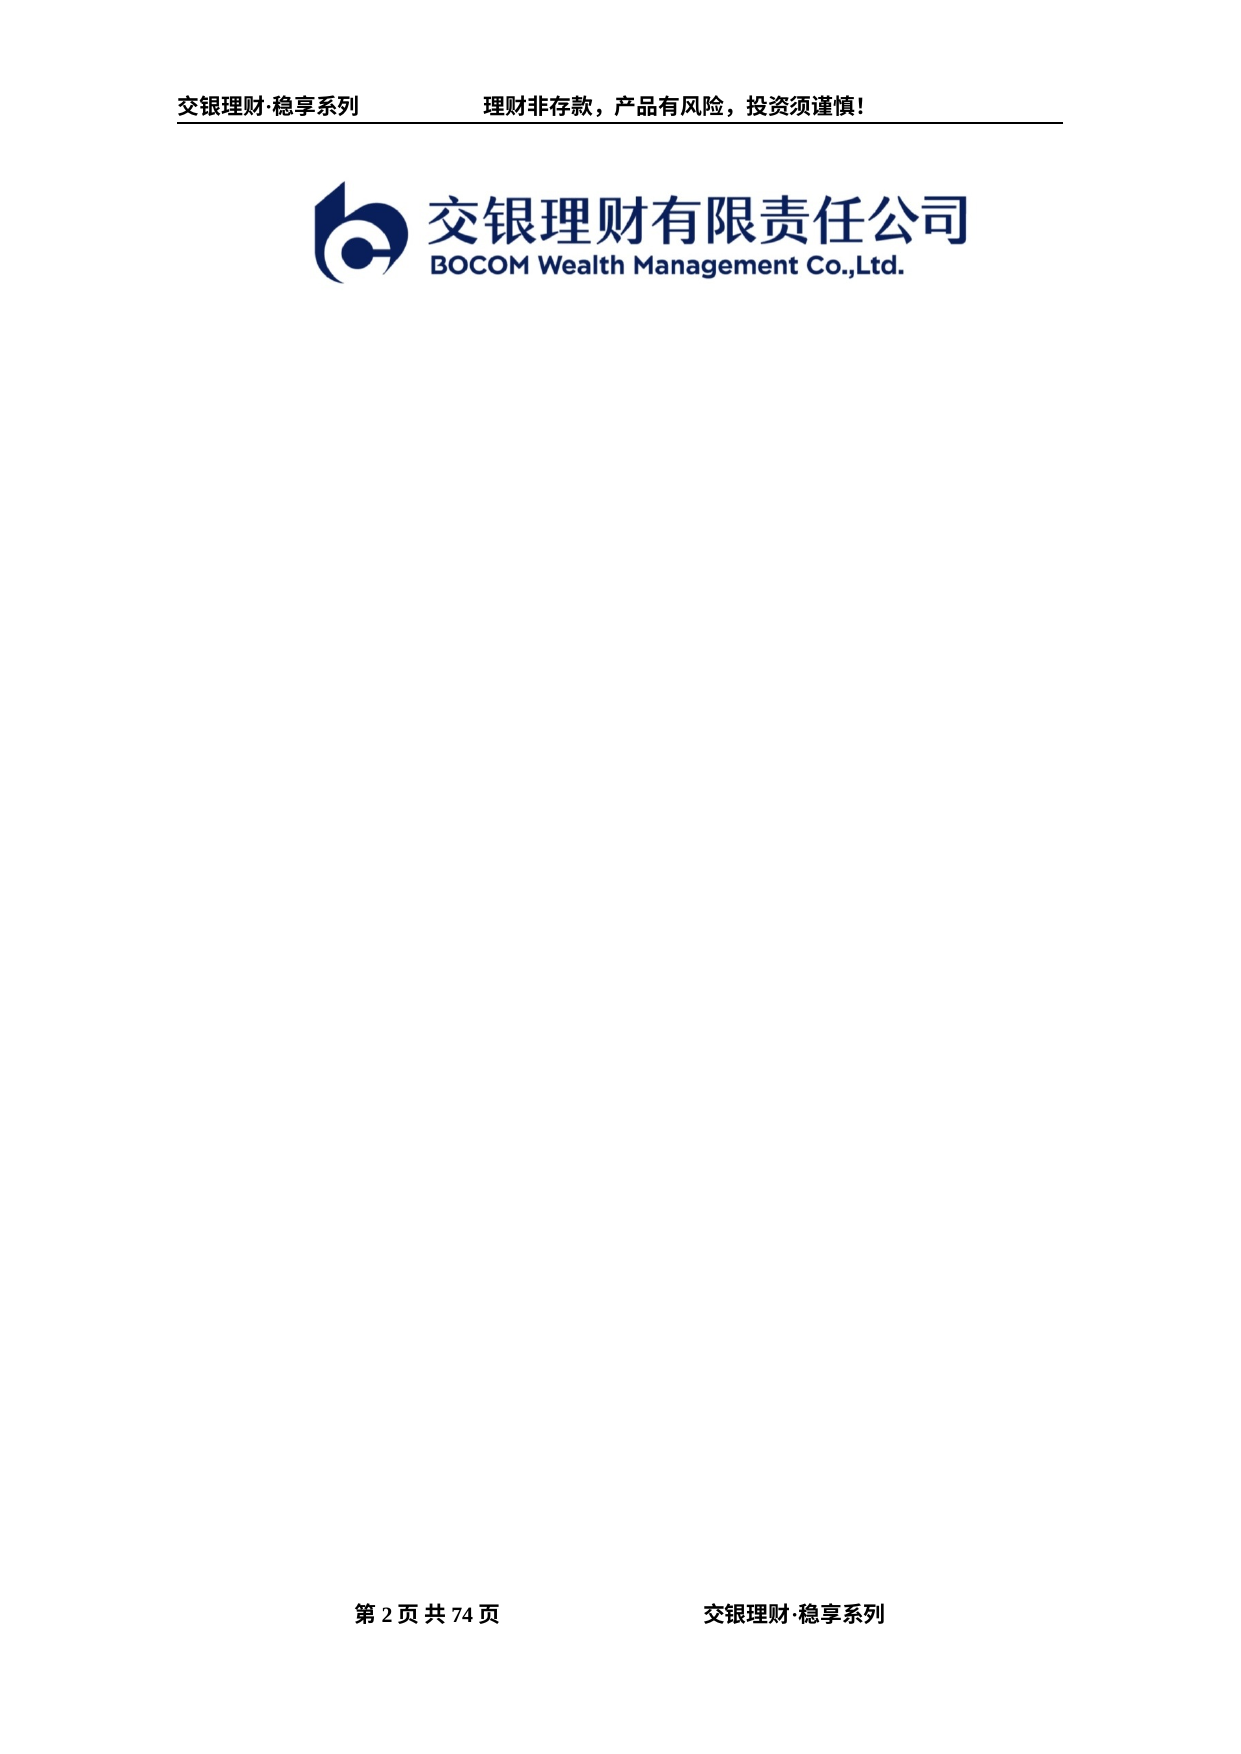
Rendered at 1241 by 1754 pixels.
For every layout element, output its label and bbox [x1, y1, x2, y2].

picture [288, 158, 996, 314]
